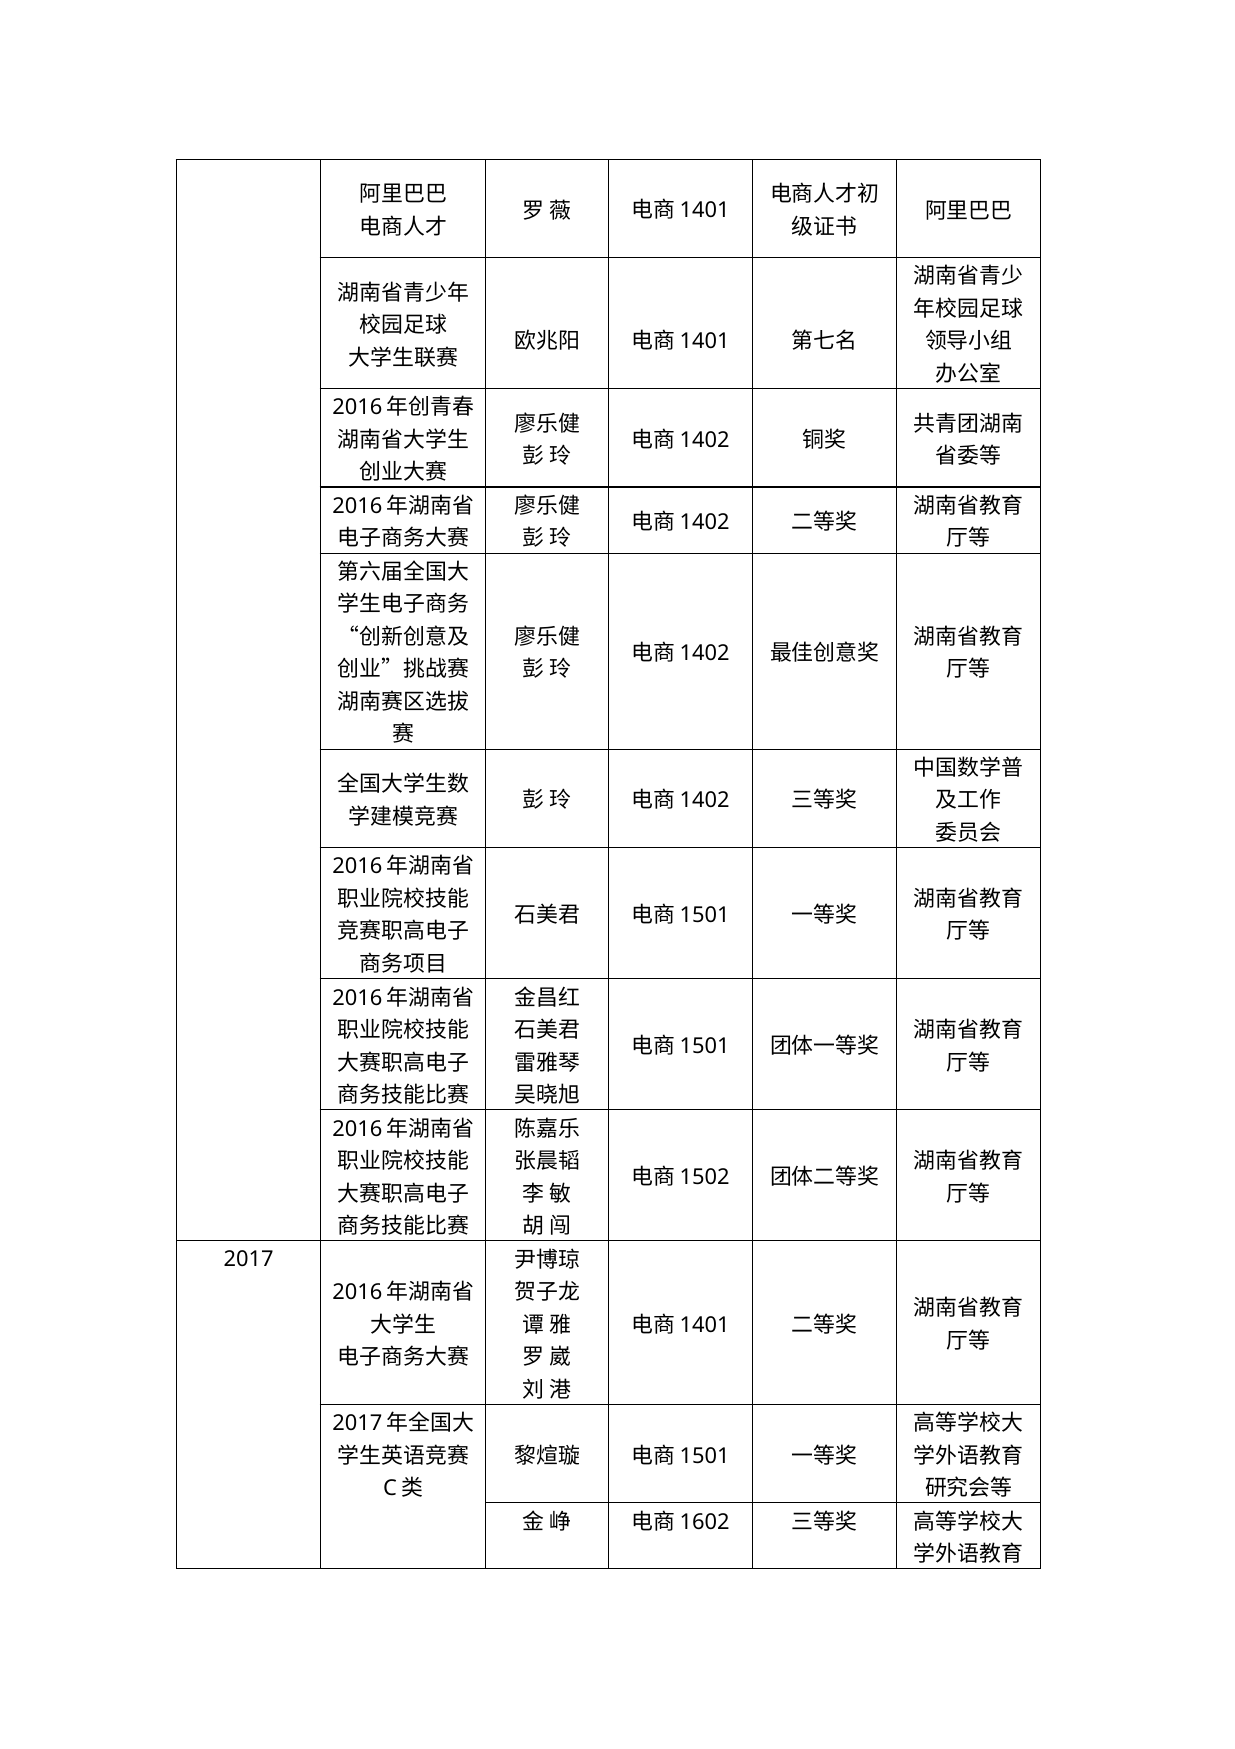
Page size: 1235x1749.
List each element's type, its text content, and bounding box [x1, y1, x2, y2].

table_cell 罗 薇 [486, 160, 608, 257]
table_cell 2016年湖南省电子商务大赛 [321, 488, 485, 552]
table_cell 湖南省教育厅等 [897, 848, 1040, 978]
table_cell 廖乐健 彭 玲 [486, 554, 608, 748]
table_cell 尹博琼 贺子龙 谭 雅 罗 崴 刘 港 [486, 1241, 608, 1404]
table_cell 廖乐健 彭 玲 [486, 488, 608, 552]
table_cell 电商人才初级证书 [753, 160, 896, 257]
table_cell 高等学校大学外语教育研究会等 [897, 1405, 1040, 1502]
table_cell 湖南省教育厅等 [897, 1110, 1040, 1240]
table_cell 彭 玲 [486, 750, 608, 847]
table_cell 电商1501 [609, 1405, 752, 1502]
table_cell 湖南省教育厅等 [897, 488, 1040, 552]
table_cell 阿里巴巴 电商人才 [321, 160, 485, 257]
table_cell 全国大学生数学建模竞赛 [321, 750, 485, 847]
table_cell 二等奖 [753, 1241, 896, 1404]
table_cell 一等奖 [753, 848, 896, 978]
table_cell 电商1402 [609, 389, 752, 486]
table_cell 中国数学普及工作 委员会 [897, 750, 1040, 847]
table_cell 电商1402 [609, 750, 752, 847]
table_cell 2016年湖南省大学生 电子商务大赛 [321, 1241, 485, 1404]
table_cell 石美君 [486, 848, 608, 978]
table_cell 三等奖 [753, 1503, 896, 1568]
table_cell 电商1402 [609, 488, 752, 552]
table_cell 2017年全国大学生英语竞赛C类 [321, 1405, 485, 1568]
table_cell 阿里巴巴 [897, 160, 1040, 257]
table_cell 2016年湖南省职业院校技能竞赛职高电子 商务项目 [321, 848, 485, 978]
table_cell 湖南省教育厅等 [897, 979, 1040, 1109]
table_cell 欧兆阳 [486, 258, 608, 388]
table_cell 陈嘉乐 张晨韬 李 敏 胡 闯 [486, 1110, 608, 1240]
table_cell 电商1401 [609, 258, 752, 388]
table_cell 电商1602 [609, 1503, 752, 1568]
table_cell 第七名 [753, 258, 896, 388]
table_cell 二等奖 [753, 488, 896, 552]
table_cell 三等奖 [753, 750, 896, 847]
table_cell 2016年创青春湖南省大学生创业大赛 [321, 389, 485, 486]
table_cell 电商1401 [609, 1241, 752, 1404]
table_cell 电商1401 [609, 160, 752, 257]
table_cell 团体二等奖 [753, 1110, 896, 1240]
table_cell 共青团湖南省委等 [897, 389, 1040, 486]
table_cell 湖南省教育厅等 [897, 554, 1040, 748]
table_cell 2017 [177, 1241, 320, 1568]
table_cell 湖南省青少年校园足球领导小组 办公室 [897, 258, 1040, 388]
table_cell 最佳创意奖 [753, 554, 896, 748]
table_cell 湖南省青少年校园足球 大学生联赛 [321, 258, 485, 388]
table_cell 一等奖 [753, 1405, 896, 1502]
table_cell 湖南省教育厅等 [897, 1241, 1040, 1404]
table_cell 金昌红 石美君 雷雅琴 吴晓旭 [486, 979, 608, 1109]
table_cell 高等学校大学外语教育研究会等 [897, 1503, 1040, 1568]
table_cell 廖乐健 彭 玲 [486, 389, 608, 486]
table_cell 团体一等奖 [753, 979, 896, 1109]
table_cell 电商1501 [609, 979, 752, 1109]
table_cell 2016年湖南省职业院校技能大赛职高电子 商务技能比赛 [321, 979, 485, 1109]
table_cell 2016年湖南省职业院校技能大赛职高电子 商务技能比赛 [321, 1110, 485, 1240]
table_cell 电商1402 [609, 554, 752, 748]
table_cell 第六届全国大学生电子商务“创新创意及创业”挑战赛湖南赛区选拔赛 [321, 554, 485, 748]
table_cell 电商1502 [609, 1110, 752, 1240]
table_cell 电商1501 [609, 848, 752, 978]
table_cell 铜奖 [753, 389, 896, 486]
table_cell 黎煊璇 [486, 1405, 608, 1502]
table_cell 金 峥 [486, 1503, 608, 1568]
